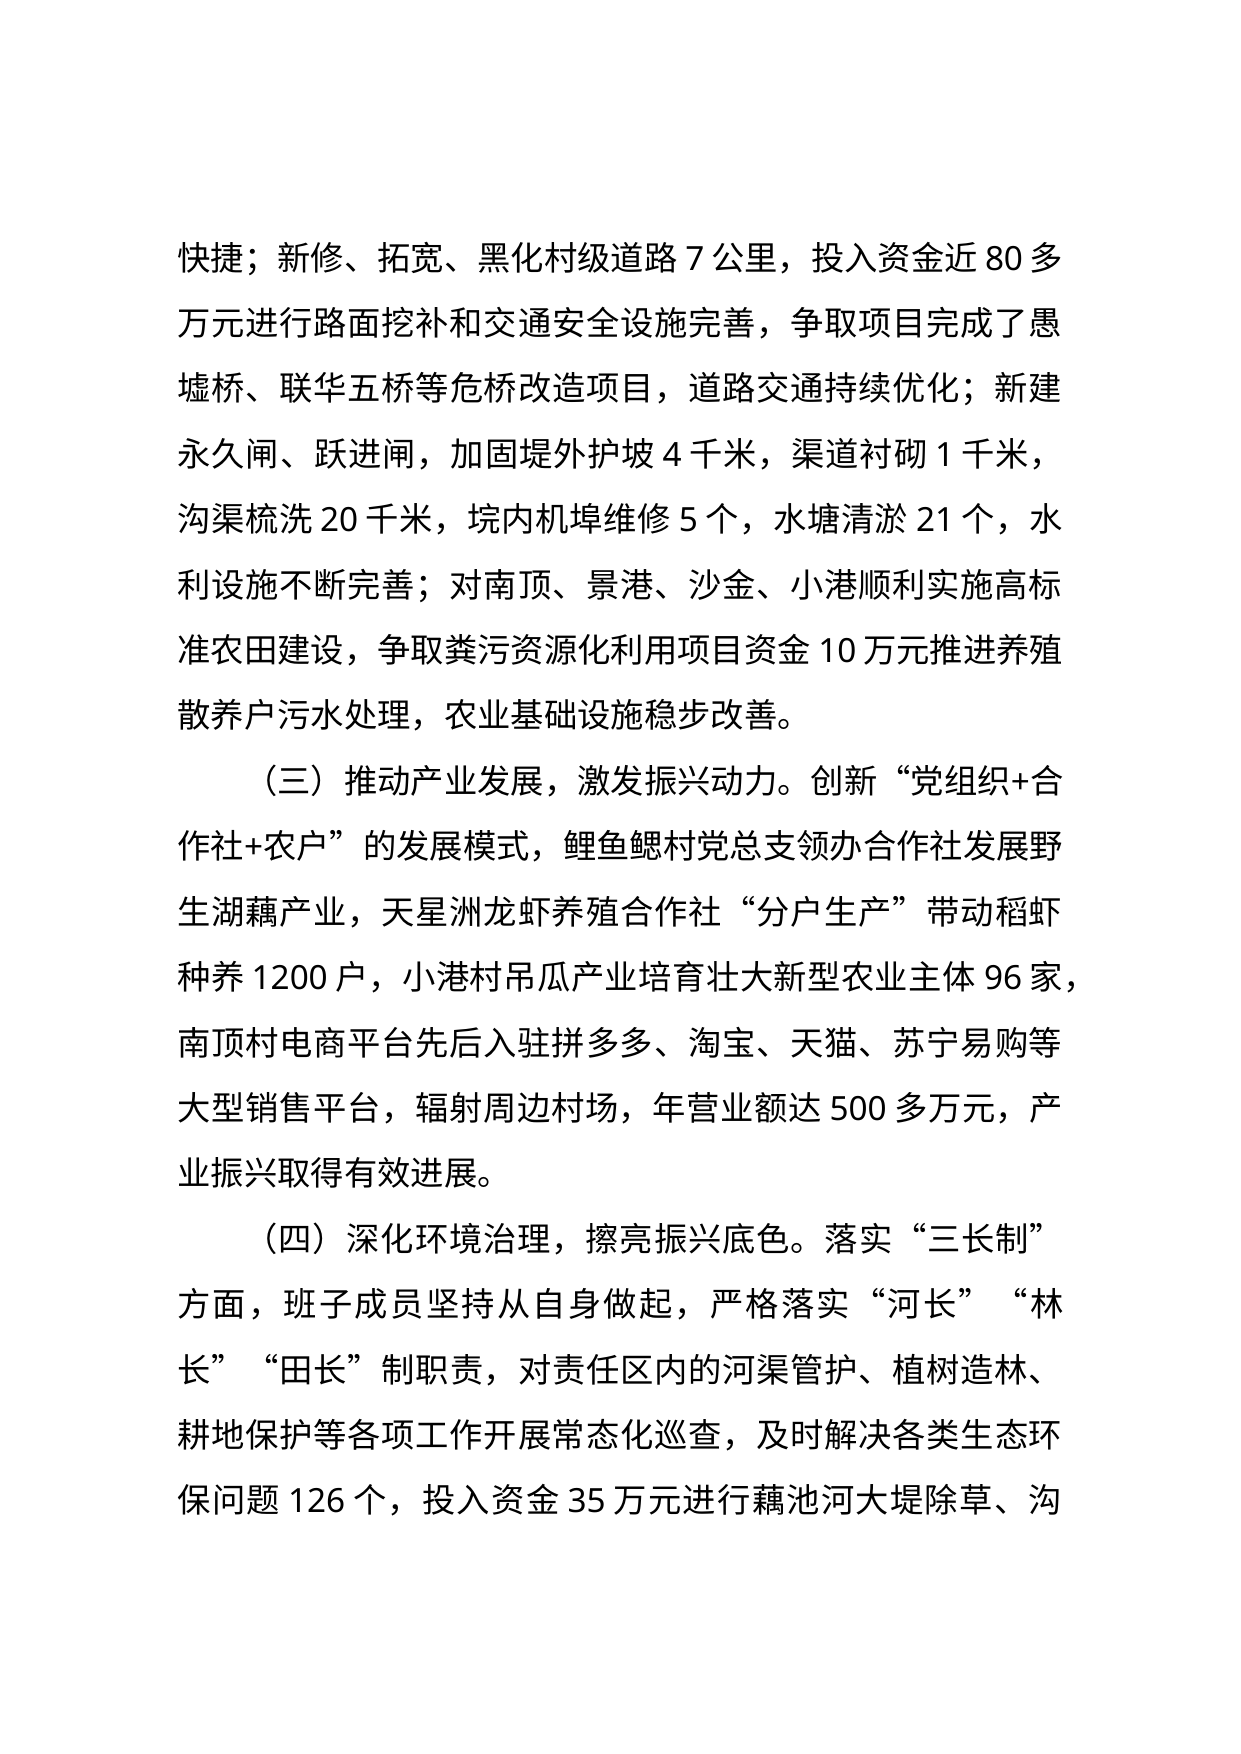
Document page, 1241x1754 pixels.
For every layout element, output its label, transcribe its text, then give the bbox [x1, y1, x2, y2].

text （三）推动产业发展，激发振兴动力。创新“党组织+合作社+农户”的发展模式，鲤鱼鳃村党总支领办合作社发展野生湖藕产业，天星洲龙虾养殖合作社“分户生产”带动稻虾种养1200户，小港村吊瓜产业培育壮大新型农业主体96家，南顶村电商平台先后入驻拼多多、淘宝、天猫、苏宁易购等大型销售平台，辐射周边村场，年营业额达500多万元，产业振兴取得有效进展。 [177, 746, 1063, 1204]
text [177, 223, 1063, 746]
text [177, 1204, 1063, 1531]
